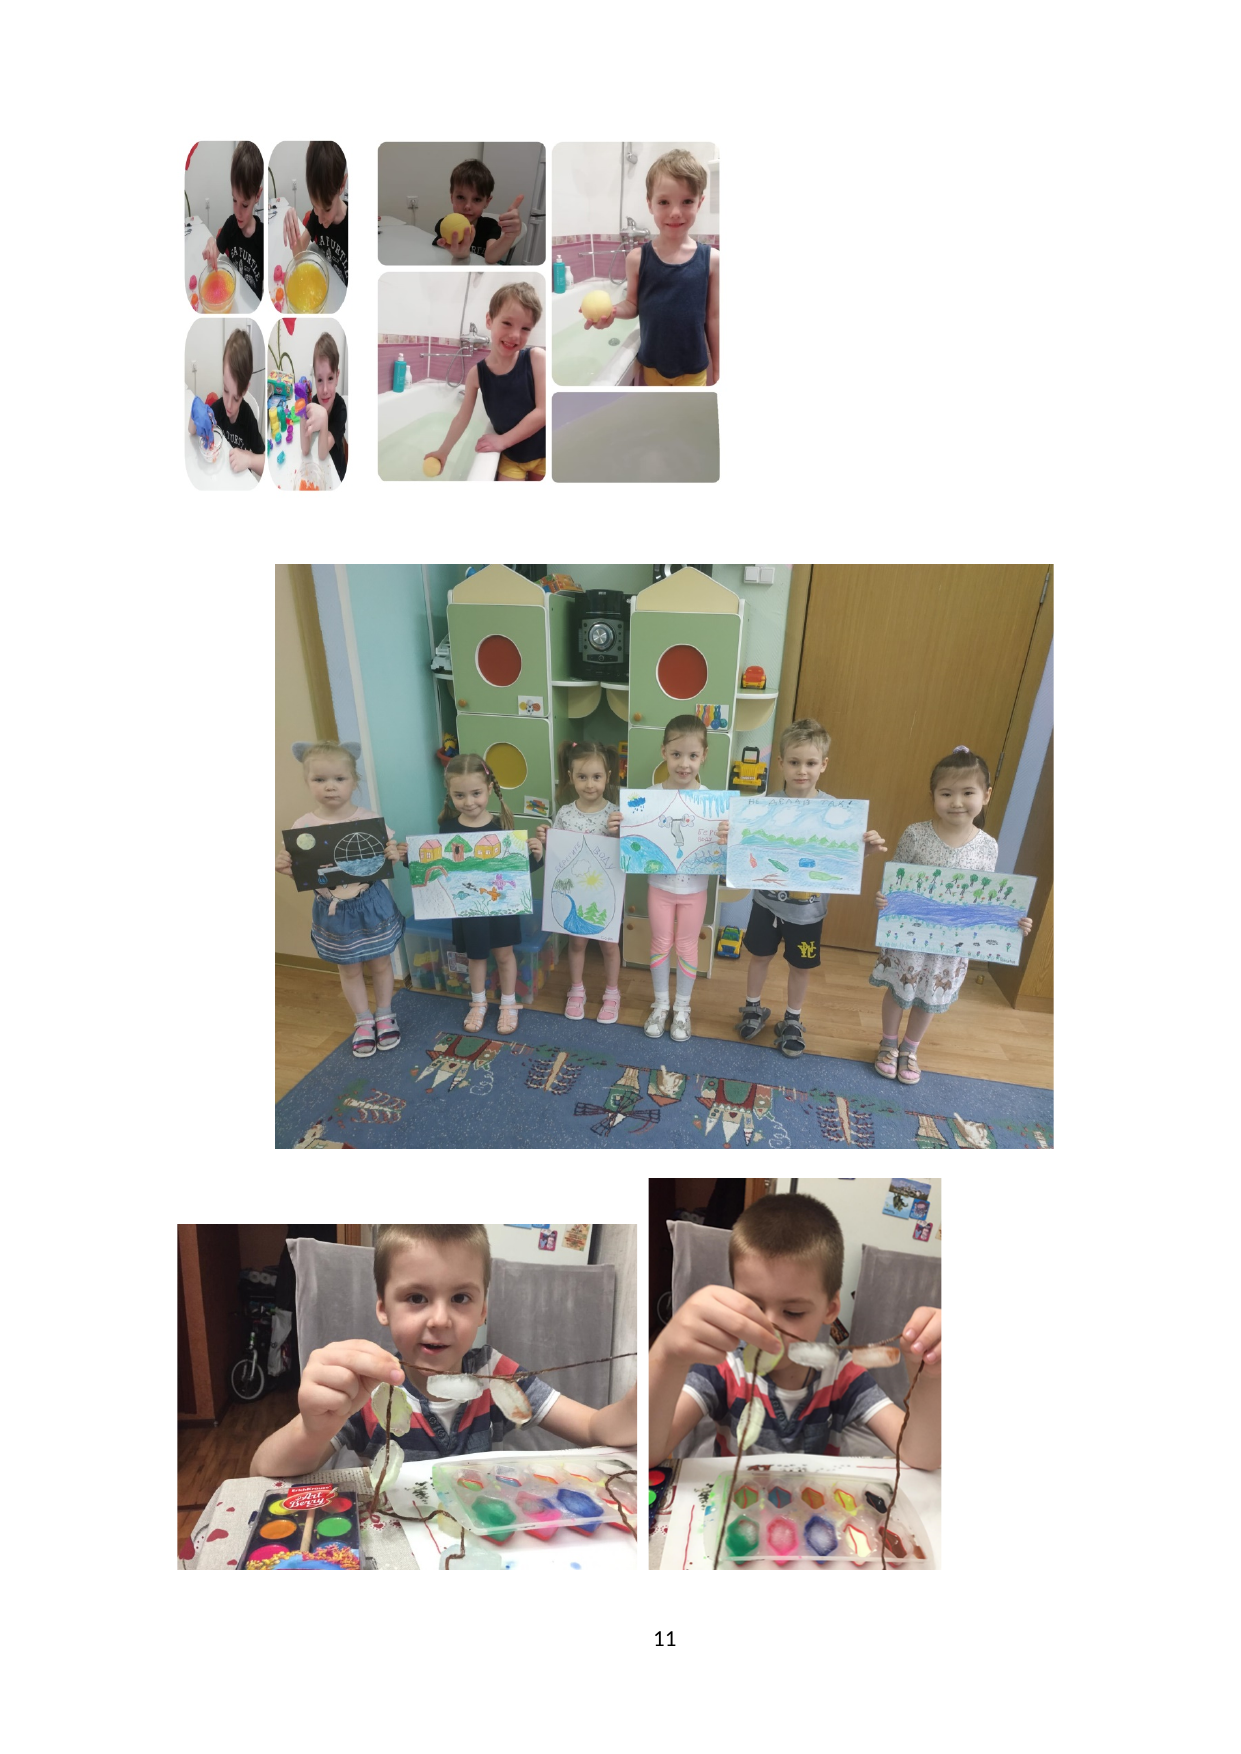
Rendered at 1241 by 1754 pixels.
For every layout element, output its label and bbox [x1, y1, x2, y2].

picture [648, 1178, 942, 1570]
picture [177, 1224, 638, 1570]
picture [177, 118, 743, 506]
picture [275, 564, 1054, 1149]
